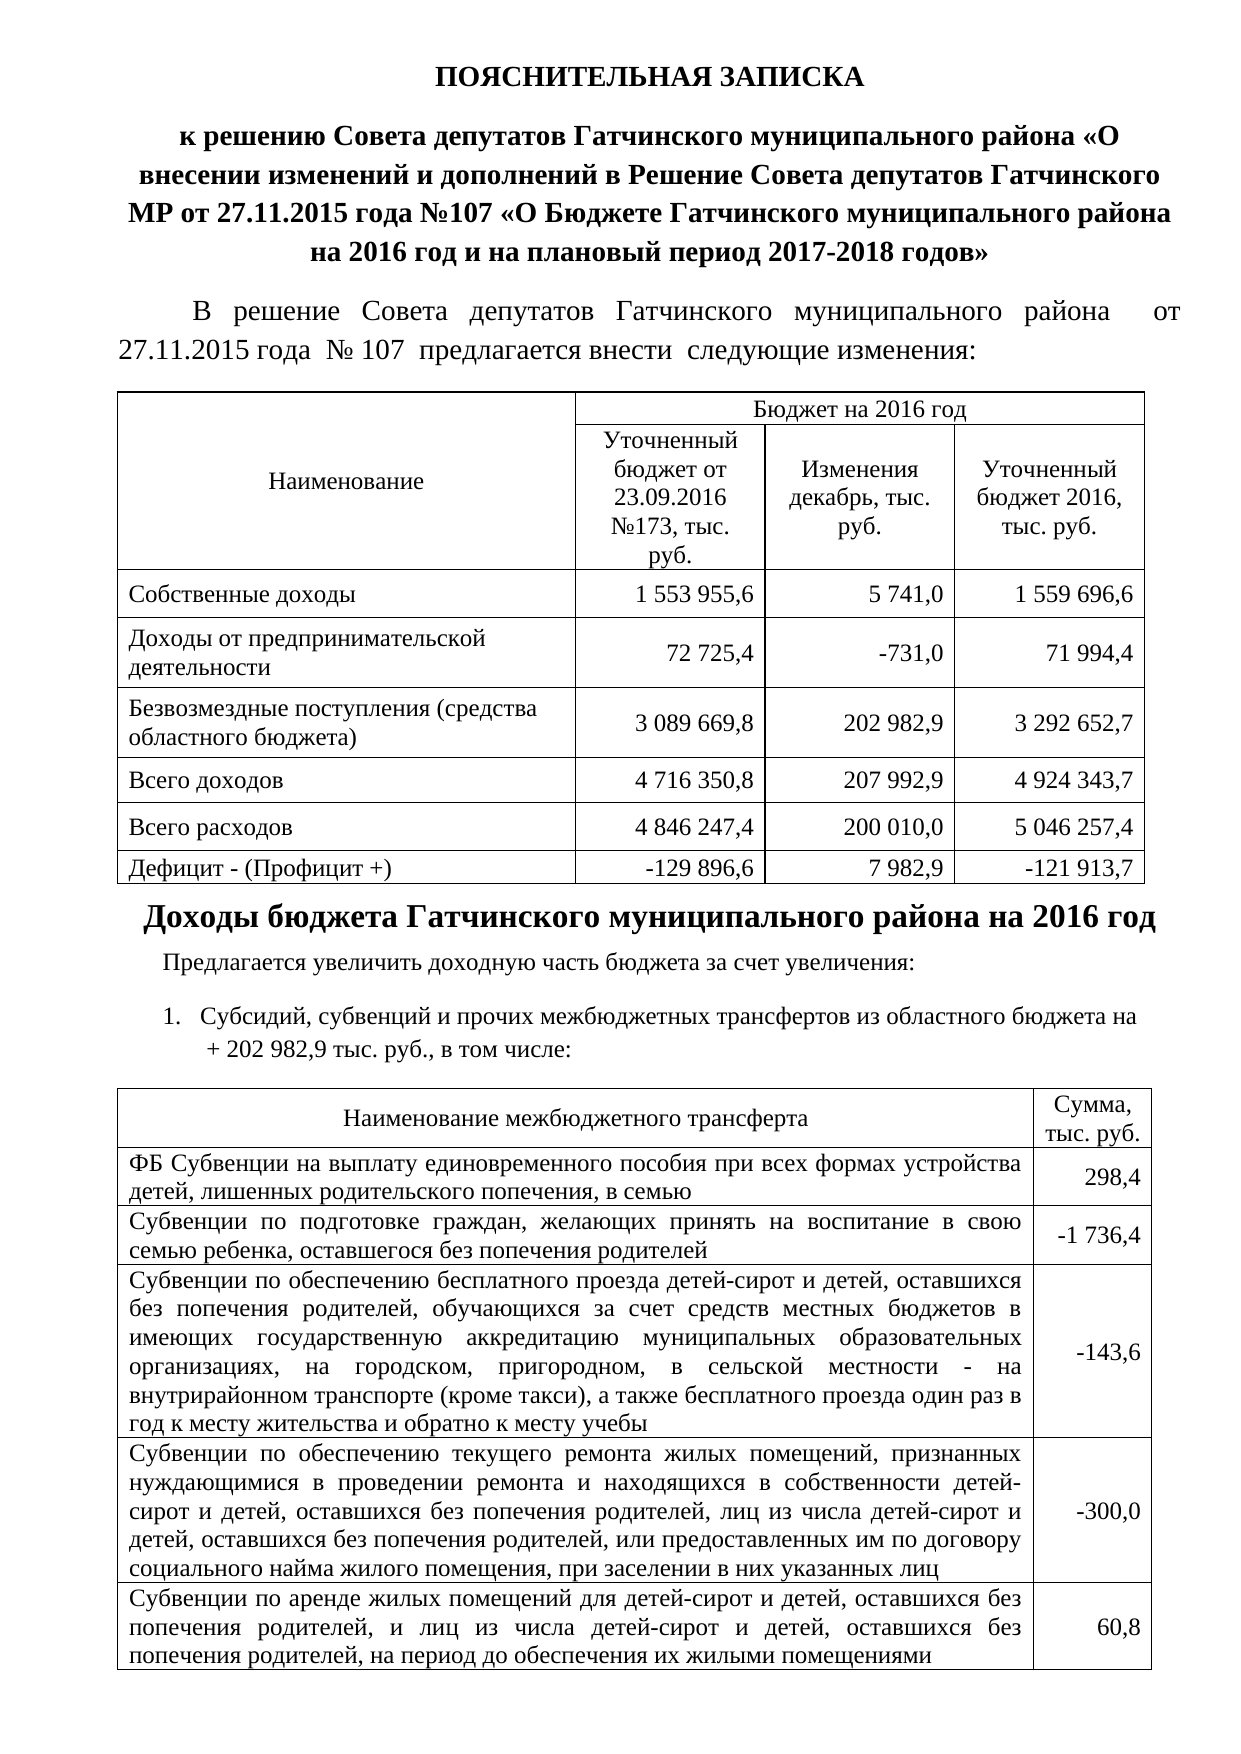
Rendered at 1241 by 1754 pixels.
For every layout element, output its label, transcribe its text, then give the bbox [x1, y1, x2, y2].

table_cell ФБ Субвенции на выплату единовременного пособия при всех формах устройства детей, лишенных родительского попечения, в семью [118, 1148, 1033, 1205]
table_cell -731,0 [766, 618, 954, 687]
table_cell Уточненный бюджет от 23.09.2016 №173, тыс. руб. [576, 425, 764, 569]
text к решению Совета депутатов Гатчинского муниципального района «О внесении изменений и дополнений в Решение Совета депутатов Гатчинского МР от 27.11.2015 года №107 «О Бюджете Гатчинского муниципального района на 2016 год и на плановый период 2017-2018 годов» [118, 118, 1181, 268]
table_cell 202 982,9 [766, 688, 954, 757]
table_cell -121 913,7 [955, 851, 1144, 883]
table_cell 4 716 350,8 [576, 758, 764, 802]
table_cell 207 992,9 [766, 758, 954, 802]
table_header Наименование межбюджетного трансферта [118, 1089, 1033, 1147]
table_cell -1 736,4 [1034, 1206, 1151, 1264]
table_cell 1 553 955,6 [576, 570, 764, 617]
table_cell Субвенции по подготовке граждан, желающих принять на воспитание в свою семью ребенка, оставшегося без попечения родителей [118, 1206, 1033, 1264]
title Доходы бюджета Гатчинского муниципального района на 2016 год [118, 896, 1181, 935]
table_cell Всего доходов [118, 758, 575, 802]
table_cell Дефицит - (Профицит +) [118, 851, 575, 883]
table_cell 3 292 652,7 [955, 688, 1144, 757]
table_cell -300,0 [1034, 1438, 1151, 1582]
table_header Сумма, тыс. руб. [1034, 1089, 1151, 1147]
table_cell Доходы от предпринимательской деятельности [118, 618, 575, 687]
table_cell Уточненный бюджет 2016, тыс. руб. [955, 425, 1144, 569]
table_cell Собственные доходы [118, 570, 575, 617]
table_cell Изменения декабрь, тыс. руб. [766, 425, 954, 569]
text Предлагается увеличить доходную часть бюджета за счет увеличения: [118, 947, 1181, 976]
table_cell 3 089 669,8 [576, 688, 764, 757]
table_cell 72 725,4 [576, 618, 764, 687]
table_header Наименование [118, 393, 575, 569]
table_cell 200 010,0 [766, 803, 954, 850]
table_cell Субвенции по аренде жилых помещений для детей-сирот и детей, оставшихся без попечения родителей, и лиц из числа детей-сирот и детей, оставшихся без попечения родителей, на период до обеспечения их жилыми помещениями [118, 1583, 1033, 1669]
table_cell Безвозмездные поступления (средства областного бюджета) [118, 688, 575, 757]
table_header Бюджет на 2016 год [576, 393, 1144, 424]
table_cell 4 924 343,7 [955, 758, 1144, 802]
table_cell Всего расходов [118, 803, 575, 850]
table_cell 1 559 696,6 [955, 570, 1144, 617]
table_cell 60,8 [1034, 1583, 1151, 1669]
list Субсидий, субвенций и прочих межбюджетных трансфертов из областного бюджета на [162, 1001, 1181, 1030]
table_cell 7 982,9 [766, 851, 954, 883]
text ПОЯСНИТЕЛЬНАЯ ЗАПИСКА [118, 59, 1181, 93]
table_cell 71 994,4 [955, 618, 1144, 687]
list + 202 982,9 тыс. руб., в том числе: [200, 1034, 1181, 1063]
table_cell 4 846 247,4 [576, 803, 764, 850]
table_cell -129 896,6 [576, 851, 764, 883]
table_cell 298,4 [1034, 1148, 1151, 1205]
table_cell Субвенции по обеспечению текущего ремонта жилых помещений, признанных нуждающимися в проведении ремонта и находящихся в собственности детей-сирот и детей, оставшихся без попечения родителей, лиц из числа детей-сирот и детей, оставшихся без попечения родителей, или предоставленных им по договору социального найма жилого помещения, при заселении в них указанных лиц [118, 1438, 1033, 1582]
text В решение Совета депутатов Гатчинского муниципального района от 27.11.2015 года № 107 предлагается внести следующие изменения: [118, 293, 1181, 366]
table_cell -143,6 [1034, 1265, 1151, 1437]
table_cell 5 741,0 [766, 570, 954, 617]
table_cell Субвенции по обеспечению бесплатного проезда детей-сирот и детей, оставшихся без попечения родителей, обучающихся за счет средств местных бюджетов в имеющих государственную аккредитацию муниципальных образовательных организациях, на городском, пригородном, в сельской местности - на внутрирайонном транспорте (кроме такси), а также бесплатного проезда один раз в год к месту жительства и обратно к месту учебы [118, 1265, 1033, 1437]
table_cell 5 046 257,4 [955, 803, 1144, 850]
